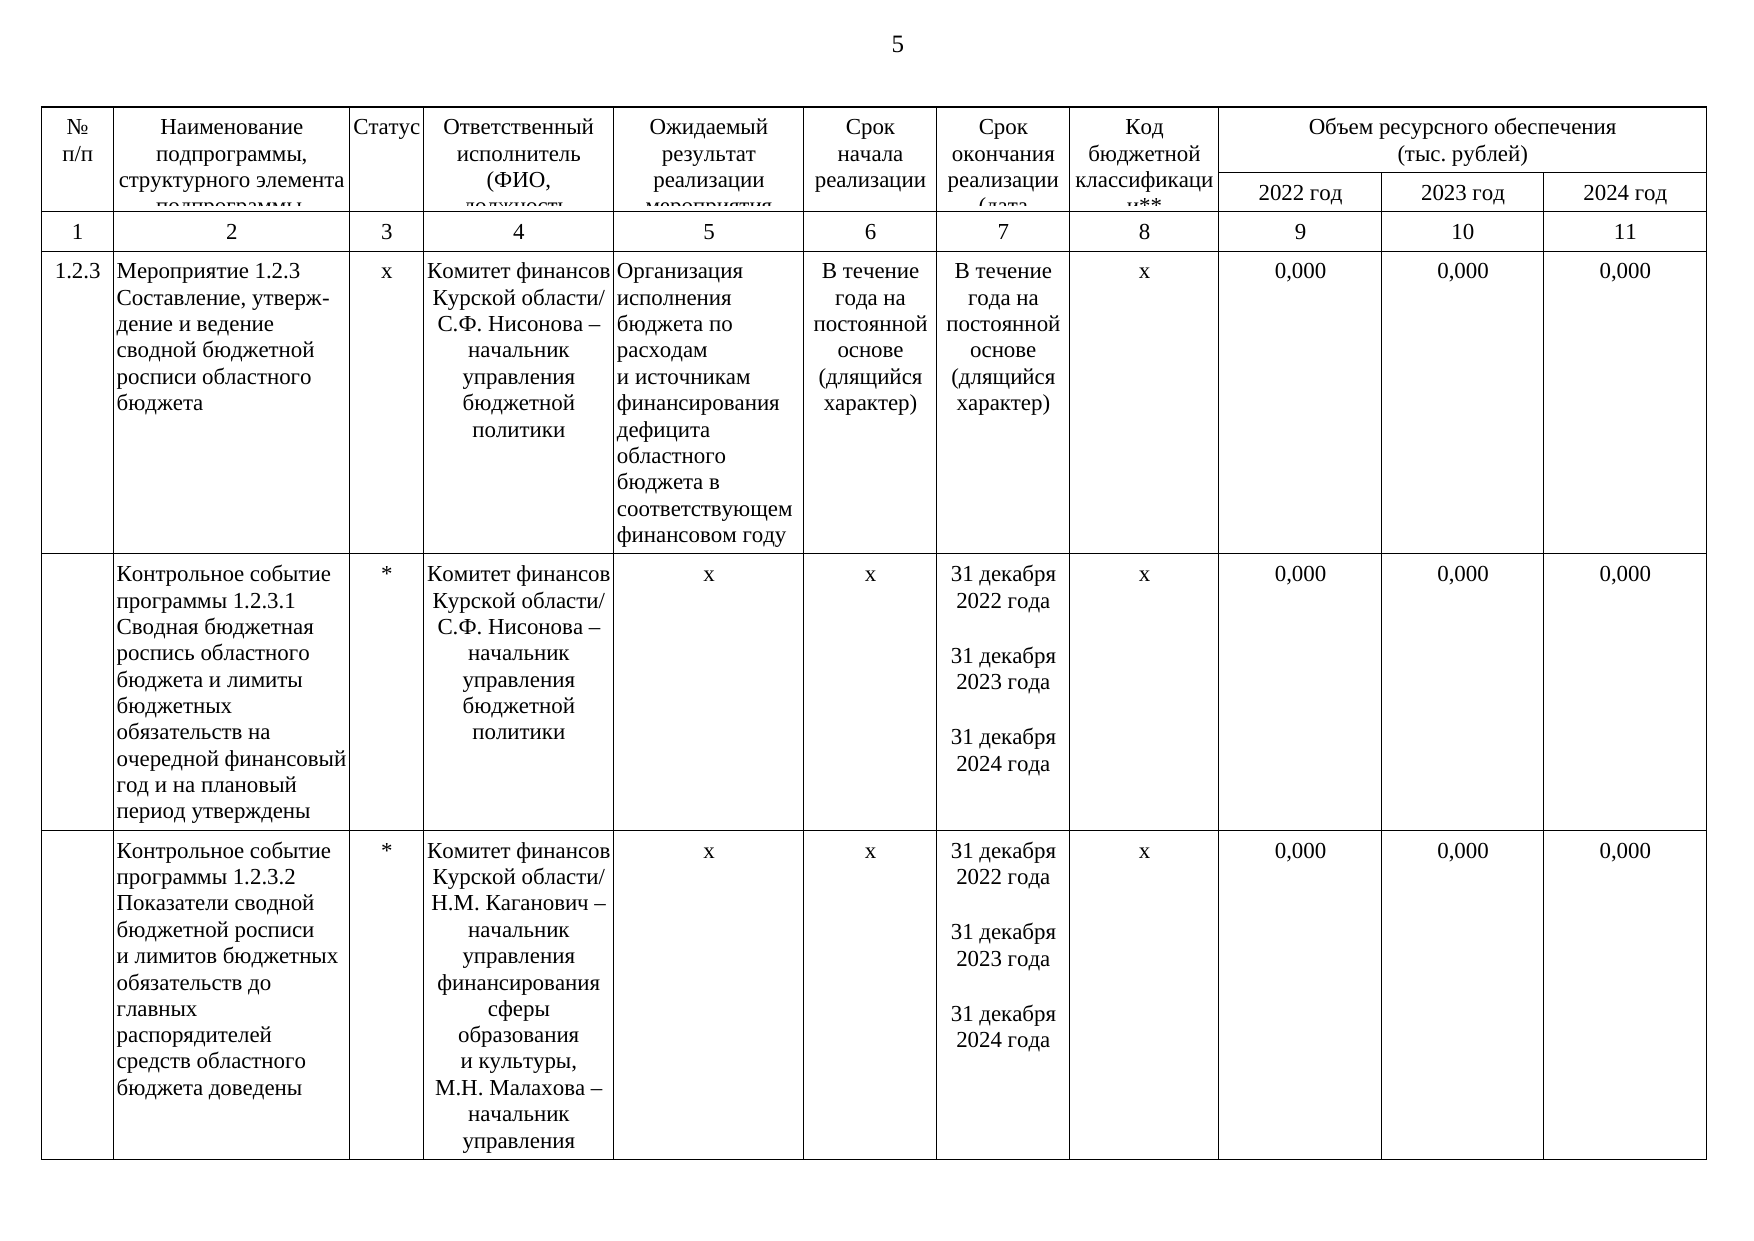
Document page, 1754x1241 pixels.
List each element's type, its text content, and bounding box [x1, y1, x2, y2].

table_cell * [350, 831, 423, 1159]
table_cell x [1070, 831, 1218, 1159]
table_cell 0,000 [1382, 554, 1543, 830]
table_cell 9 [1219, 212, 1381, 251]
table_cell Организация исполнения бюджета по расходам и источникам финансирования дефицита областного бюджета в соответствующем финансовом году [614, 252, 803, 553]
table_cell [42, 831, 113, 1159]
table_cell 0,000 [1219, 831, 1381, 1159]
table_cell 2023 год [1382, 173, 1543, 211]
table_header Срок окончания реализации (дата контрольного события) [937, 108, 1069, 211]
table_header Наименование подпрограммы, структурного элемента подпрограммы, контрольного события программы [114, 108, 349, 211]
table_header № п/п [42, 108, 113, 211]
table_cell 6 [804, 212, 936, 251]
table_cell х [804, 831, 936, 1159]
table_cell 0,000 [1382, 831, 1543, 1159]
table_header Код бюджетной классификации** [1070, 108, 1218, 211]
table_cell Мероприятие 1.2.3 Составление, утверждение и ведение сводной бюджетной росписи областного бюджета [114, 252, 349, 553]
table_cell 10 [1382, 212, 1543, 251]
table_cell 11 [1544, 212, 1706, 251]
table_header Ожидаемый результат реализации мероприятия [614, 108, 803, 211]
table_cell 1 [42, 212, 113, 251]
table_cell 2022 год [1219, 173, 1381, 211]
table_cell 31 декабря 2022 года 31 декабря 2023 года 31 декабря 2024 года [937, 554, 1069, 830]
table_cell 0,000 [1544, 554, 1706, 830]
table_cell x [350, 252, 423, 553]
table_cell 3 [350, 212, 423, 251]
table_cell 5 [614, 212, 803, 251]
table_cell 0,000 [1219, 554, 1381, 830]
table_cell х [614, 831, 803, 1159]
table_cell х [804, 554, 936, 830]
table_cell 0,000 [1219, 252, 1381, 553]
table_cell 8 [1070, 212, 1218, 251]
table_cell Контрольное событие программы 1.2.3.1 Сводная бюджетная роспись областного бюджета и лимиты бюджетных обязательств на очередной финансовый год и на плановый период утверждены [114, 554, 349, 830]
table_cell Комитет финансов Курской области/ С.Ф. Нисонова – начальник управления бюджетной политики [424, 554, 613, 830]
table_cell 2 [114, 212, 349, 251]
table_cell 7 [937, 212, 1069, 251]
table_cell * [350, 554, 423, 830]
table_cell [42, 554, 113, 830]
table_cell 0,000 [1544, 831, 1706, 1159]
table_cell x [1070, 252, 1218, 553]
table_cell x [1070, 554, 1218, 830]
table_header Срок начала реализации [804, 108, 936, 211]
table_cell В течение года на постоянной основе (длящийся характер) [804, 252, 936, 553]
table_cell Комитет финансов Курской области/ С.Ф. Нисонова – начальник управления бюджетной политики [424, 252, 613, 553]
table_cell 31 декабря 2022 года 31 декабря 2023 года 31 декабря 2024 года [937, 831, 1069, 1159]
table_cell В течение года на постоянной основе (длящийся характер) [937, 252, 1069, 553]
table_cell 1.2.3 [42, 252, 113, 553]
table_cell 2024 год [1544, 173, 1706, 211]
table_header Ответственный исполнитель (ФИО, должность, организация) [424, 108, 613, 211]
table_cell х [614, 554, 803, 830]
table_cell 4 [424, 212, 613, 251]
table_cell 0,000 [1544, 252, 1706, 553]
table_header Объем ресурсного обеспечения (тыс. рублей) [1219, 108, 1706, 172]
table_header Статус [350, 108, 423, 211]
table_cell 0,000 [1382, 252, 1543, 553]
